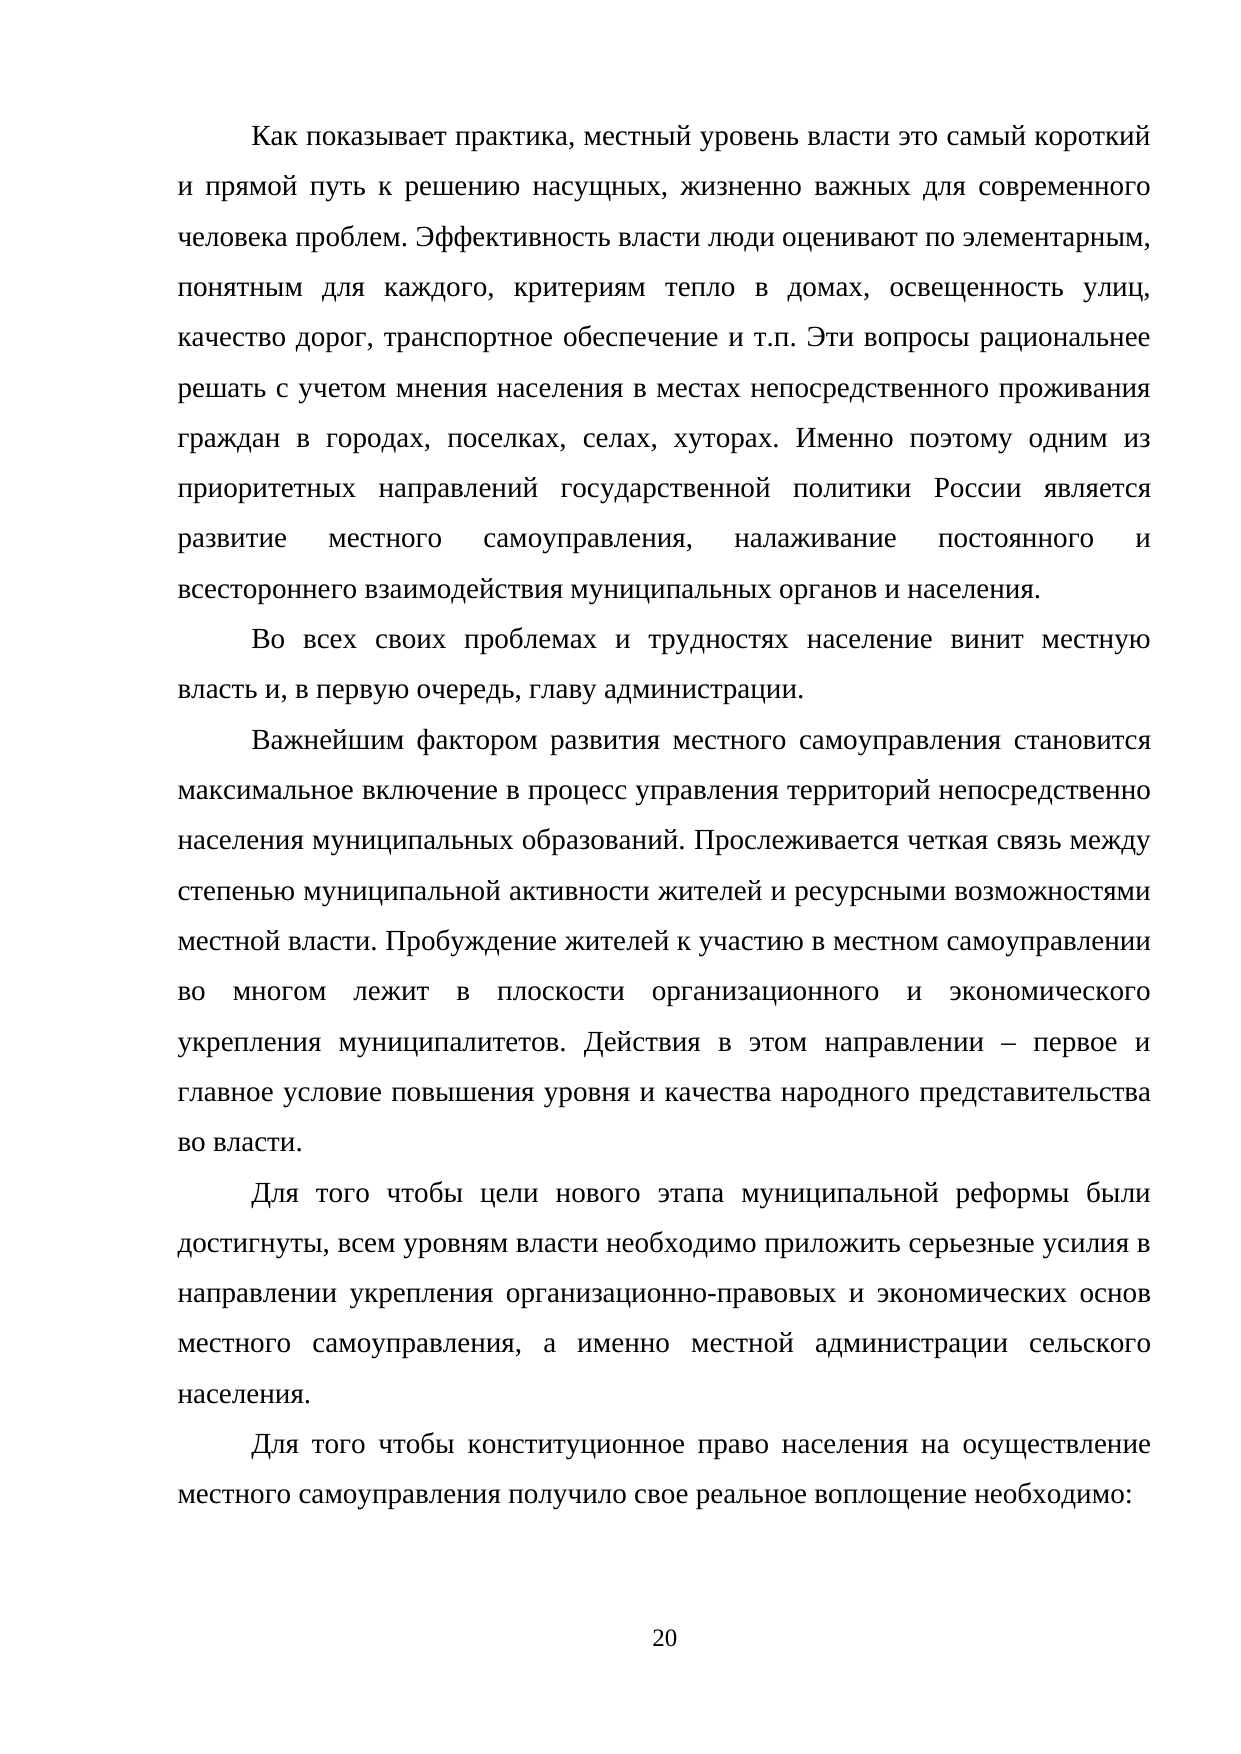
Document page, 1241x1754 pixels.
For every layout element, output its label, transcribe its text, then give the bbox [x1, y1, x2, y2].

text Во всех своих проблемах и трудностях население винит местную власть и, в первую очередь, главу администрации. [177, 621, 1152, 705]
text Для того чтобы цели нового этапа муниципальной реформы были достигнуты, всем уровням власти необходимо приложить серьезные усилия в направлении укрепления организационно-правовых и экономических основ местного самоуправления, а именно местной администрации сельского населения. [177, 1175, 1152, 1409]
text Важнейшим фактором развития местного самоуправления становится максимальное включение в процесс управления территорий непосредственно населения муниципальных образований. Прослеживается четкая связь между степенью муниципальной активности жителей и ресурсными возможностями местной власти. Пробуждение жителей к участию в местном самоуправлении во многом лежит в плоскости организационного и экономического укрепления муниципалитетов. Действия в этом направлении – первое и главное условие повышения уровня и качества народного представительства во власти. [177, 722, 1152, 1158]
text Как показывает практика, местный уровень власти это самый короткий и прямой путь к решению насущных, жизненно важных для современного человека проблем. Эффективность власти люди оценивают по элементарным, понятным для каждого, критериям тепло в домах, освещенность улиц, качество дорог, транспортное обеспечение и т.п. Эти вопросы рациональнее решать с учетом мнения населения в местах непосредственного проживания граждан в городах, поселках, селах, хуторах. Именно поэтому одним из приоритетных направлений государственной политики России является развитие местного самоуправления, налаживание постоянного и всестороннего взаимодействия муниципальных органов и населения. [177, 118, 1152, 604]
text Для того чтобы конституционное право населения на осуществление местного самоуправления получило свое реальное воплощение необходимо: [177, 1426, 1152, 1510]
